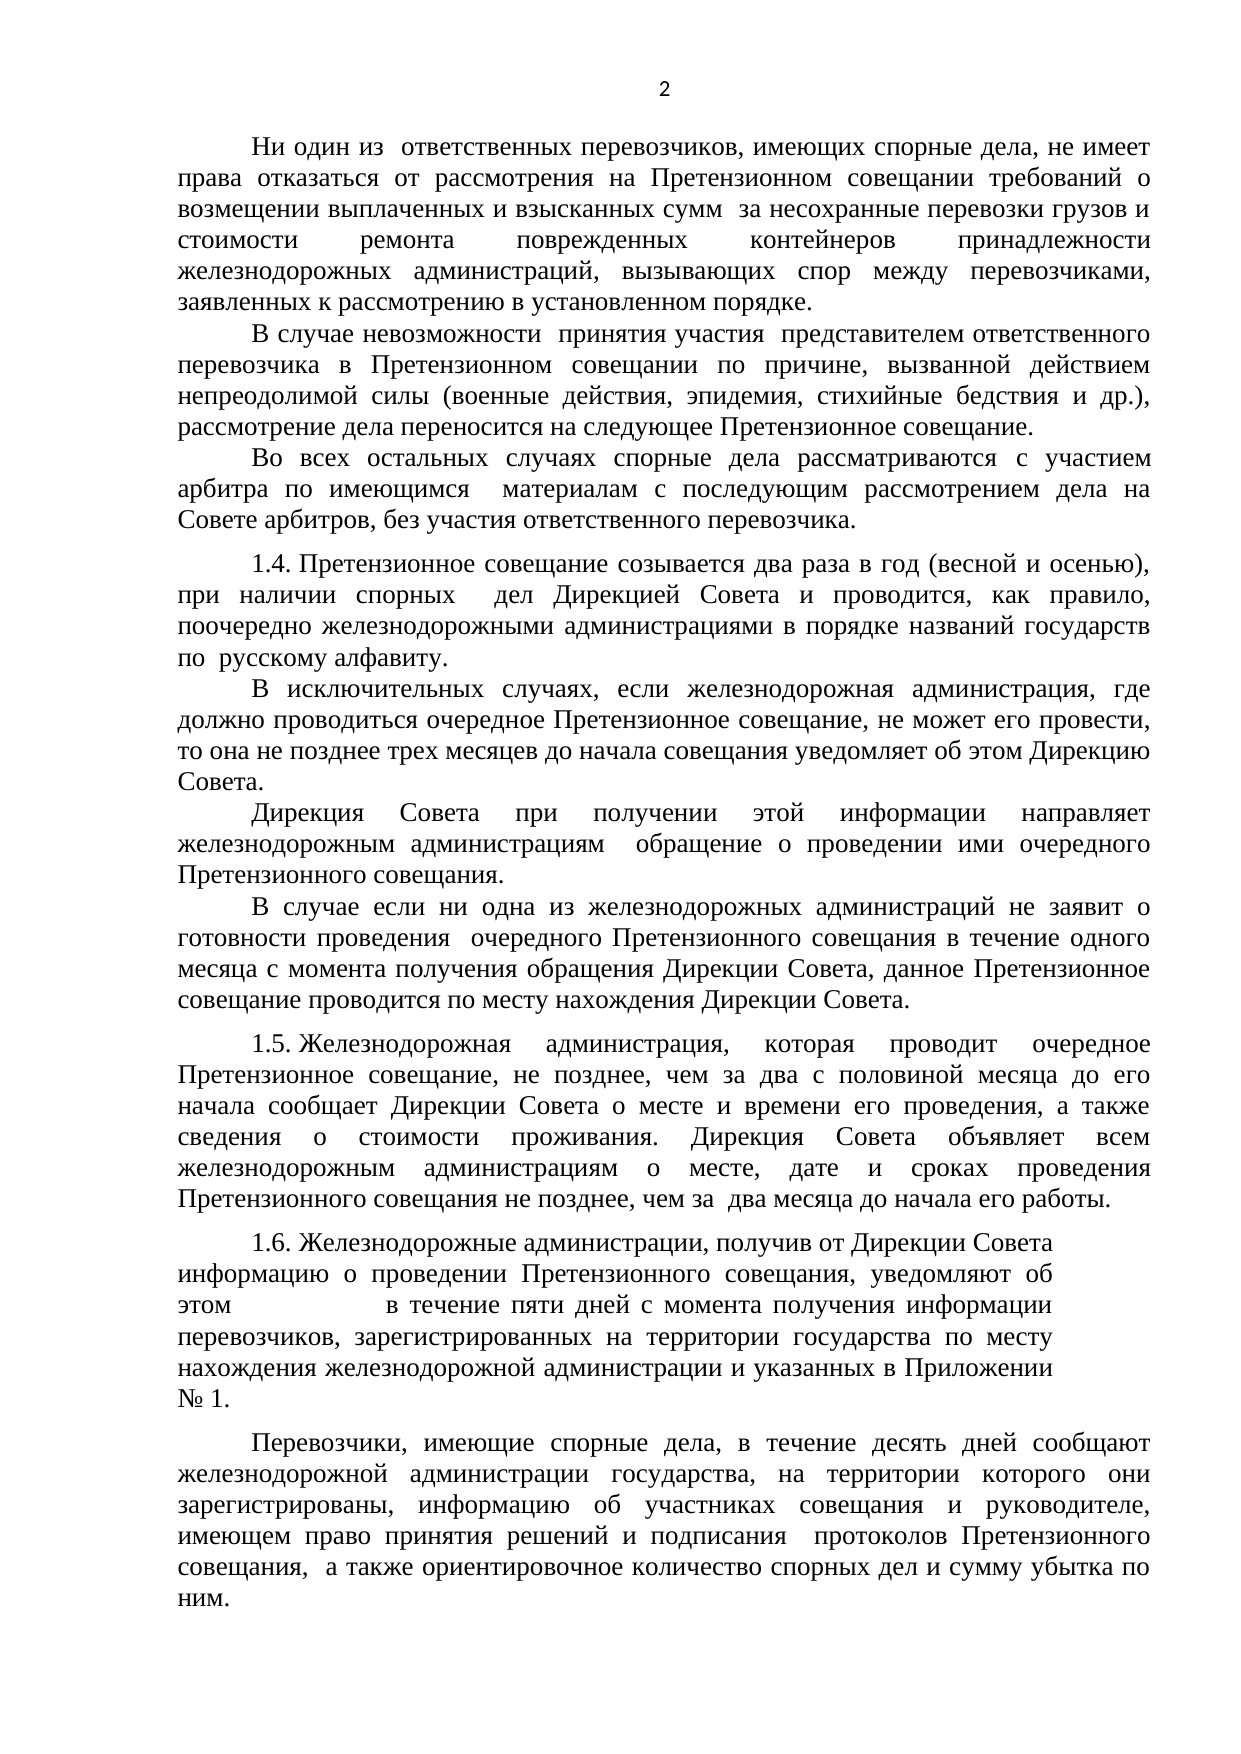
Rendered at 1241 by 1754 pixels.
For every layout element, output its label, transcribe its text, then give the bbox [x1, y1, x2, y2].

text Ни один из ответственных перевозчиков, имеющих спорные дела, не имеет права отказаться от рассмотрения на Претензионном совещании требований о возмещении выплаченных и взысканных сумм за несохранные перевозки грузов и стоимости ремонта поврежденных контейнеров принадлежности железнодорожных администраций, вызывающих спор между перевозчиками, заявленных к рассмотрению в установленном порядке. [177, 130, 1152, 317]
text В случае невозможности принятия участия представителем ответственного перевозчика в Претензионном совещании по причине, вызванной действием непреодолимой силы (военные действия, эпидемия, стихийные бедствия и др.), рассмотрение дела переносится на следующее Претензионное совещание. [177, 317, 1152, 441]
text Во всех остальных случаях спорные дела рассматриваются с участием арбитра по имеющимся материалам с последующим рассмотрением дела на Совете арбитров, без участия ответственного перевозчика. [177, 441, 1152, 535]
text 1.4. Претензионное совещание созывается два раза в год (весной и осенью), при наличии спорных дел Дирекцией Совета и проводится, как правило, поочередно железнодорожными администрациями в порядке названий государств по русскому алфавиту. [177, 547, 1152, 672]
text 1.6. Железнодорожные администрации, получив от Дирекции Совета информацию о проведении Претензионного совещания, уведомляют об этом в течение пяти дней с момента получения информации перевозчиков, зарегистрированных на территории государства по месту нахождения железнодорожной администрации и указанных в Приложении № 1. [177, 1226, 1054, 1413]
text В исключительных случаях, если железнодорожная администрация, где должно проводиться очередное Претензионное совещание, не может его провести, то она не позднее трех месяцев до начала совещания уведомляет об этом Дирекцию Совета. [177, 672, 1152, 796]
text Дирекция Совета при получении этой информации направляет железнодорожным администрациям обращение о проведении ими очередного Претензионного совещания. [177, 796, 1152, 890]
text 1.5. Железнодорожная администрация, которая проводит очередное Претензионное совещание, не позднее, чем за два с половиной месяца до его начала сообщает Дирекции Совета о месте и времени его проведения, а также сведения о стоимости проживания. Дирекция Совета объявляет всем железнодорожным администрациям о месте, дате и сроках проведения Претензионного совещания не позднее, чем за два месяца до начала его работы. [177, 1027, 1152, 1214]
text Перевозчики, имеющие спорные дела, в течение десять дней сообщают железнодорожной администрации государства, на территории которого они зарегистрированы, информацию об участниках совещания и руководителе, имеющем право принятия решений и подписания протоколов Претензионного совещания, а также ориентировочное количество спорных дел и сумму убытка по ним. [177, 1226, 1152, 1613]
text В случае если ни одна из железнодорожных администраций не заявит о готовности проведения очередного Претензионного совещания в течение одного месяца с момента получения обращения Дирекции Совета, данное Претензионное совещание проводится по месту нахождения Дирекции Совета. [177, 890, 1152, 1014]
